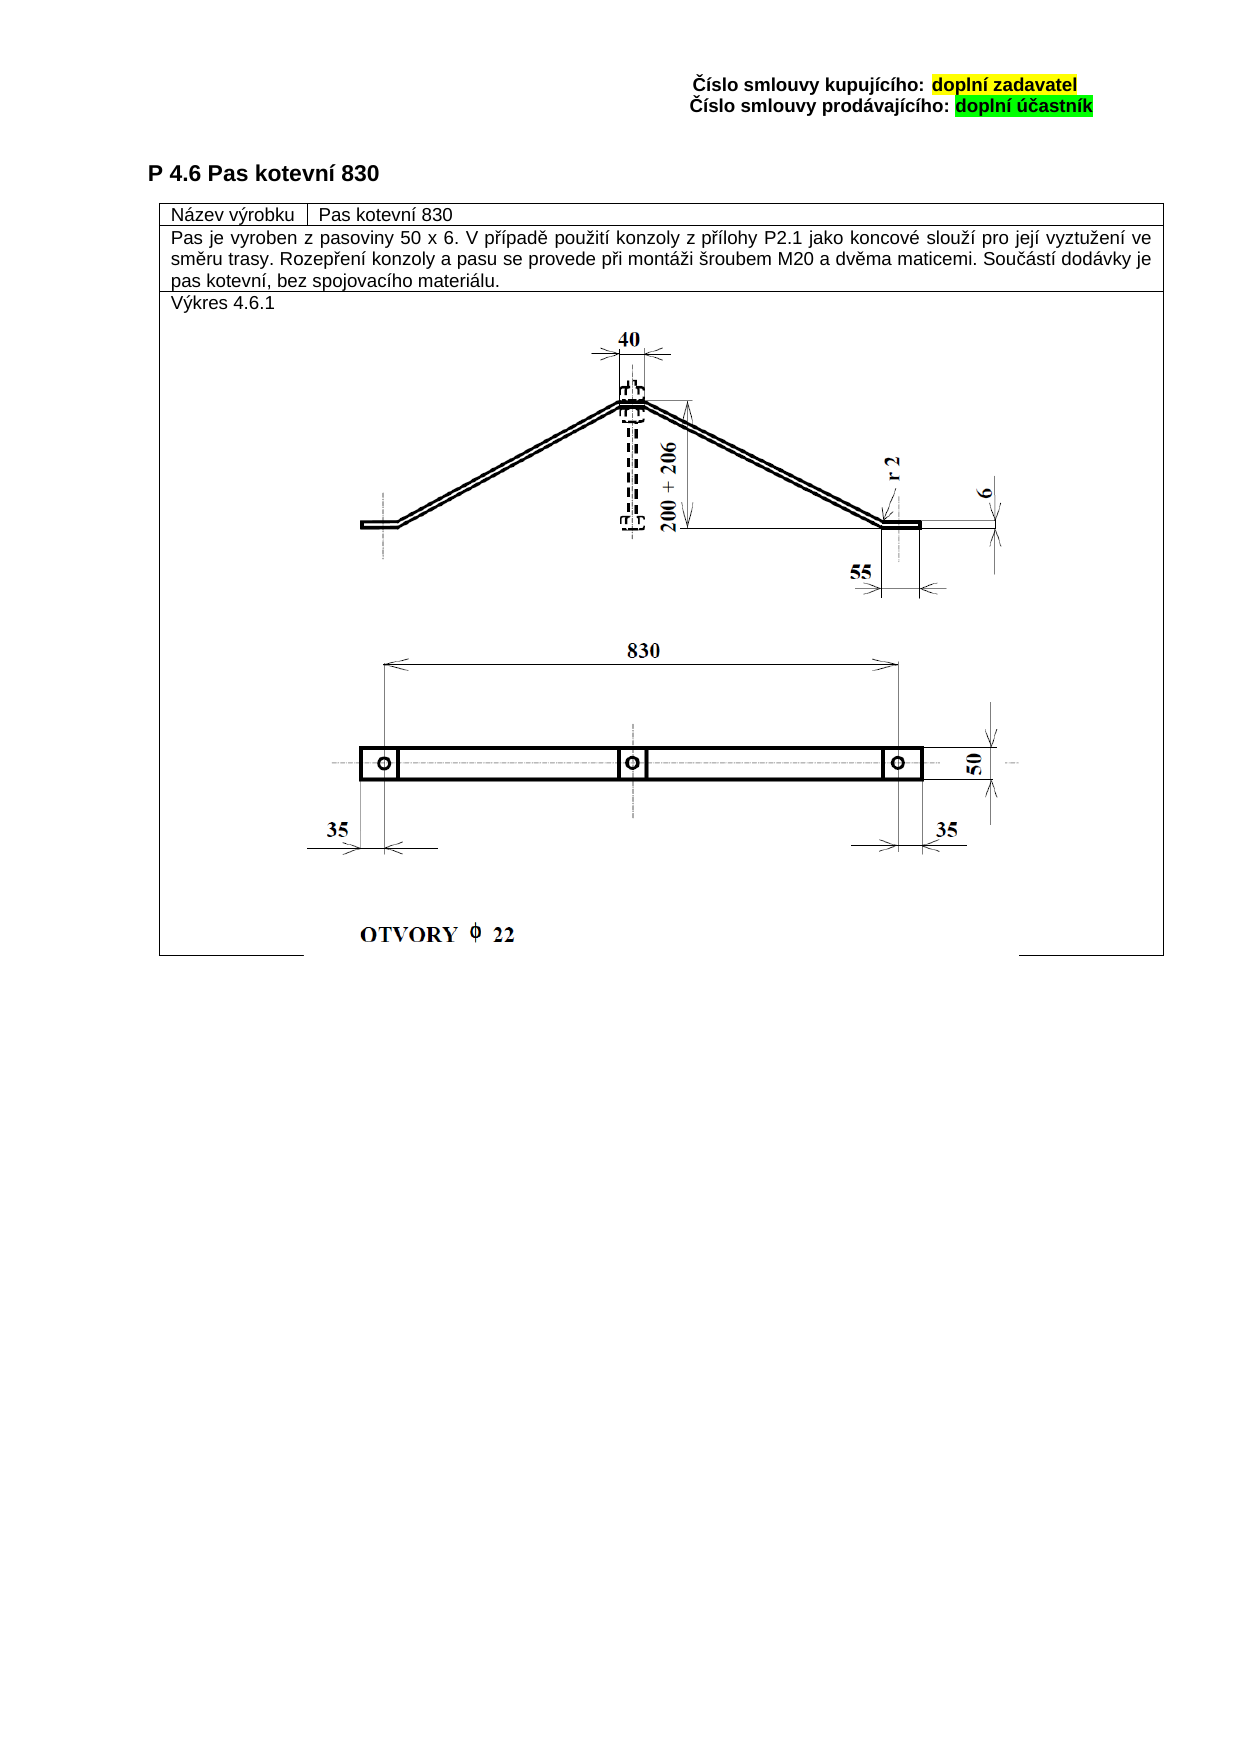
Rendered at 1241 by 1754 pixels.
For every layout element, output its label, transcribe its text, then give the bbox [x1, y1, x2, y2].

table_cell Pas je vyroben z pasoviny 50 x 6. V případě použití konzoly z přílohy P2.1 jako koncové slouží pro její vyztužení ve směru trasy. Rozepření konzoly a pasu se provede při montáži šroubem M20 a dvěma maticemi. Součástí dodávky je pas kotevní, bez spojovacího materiálu. [160, 226, 1163, 291]
table_header Název výrobku [160, 204, 307, 225]
table_cell Výkres 4.6.1 [160, 292, 1163, 955]
text P 4.6 Pas kotevní 830 [148, 160, 1093, 186]
table_header Pas kotevní 830 [308, 204, 1163, 225]
picture [303, 313, 1019, 956]
